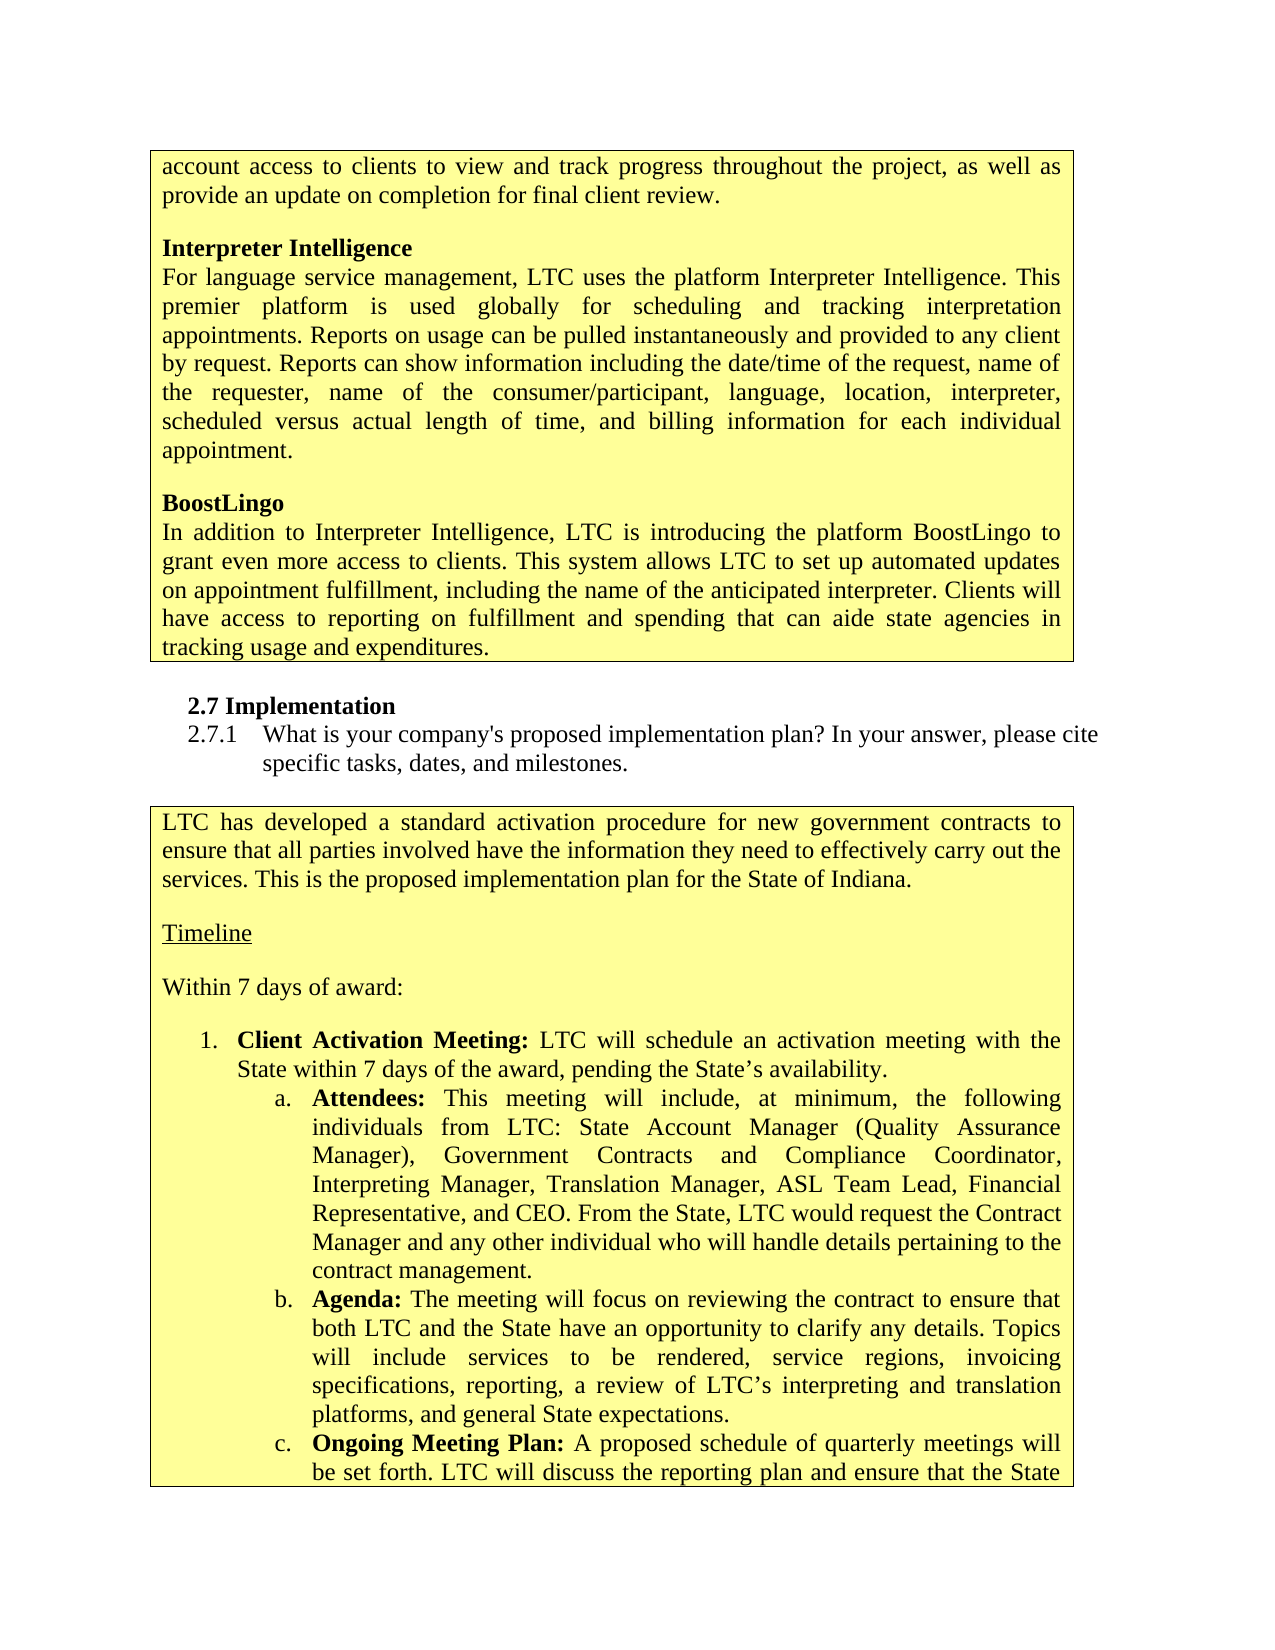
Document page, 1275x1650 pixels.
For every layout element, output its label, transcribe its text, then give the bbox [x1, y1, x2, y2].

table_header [151, 807, 1073, 1486]
list Implementation [187, 691, 1125, 719]
list What is your company's proposed implementation plan? In your answer, please cite specific tasks, dates, and milestones. [187, 719, 1125, 777]
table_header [151, 151, 1073, 661]
